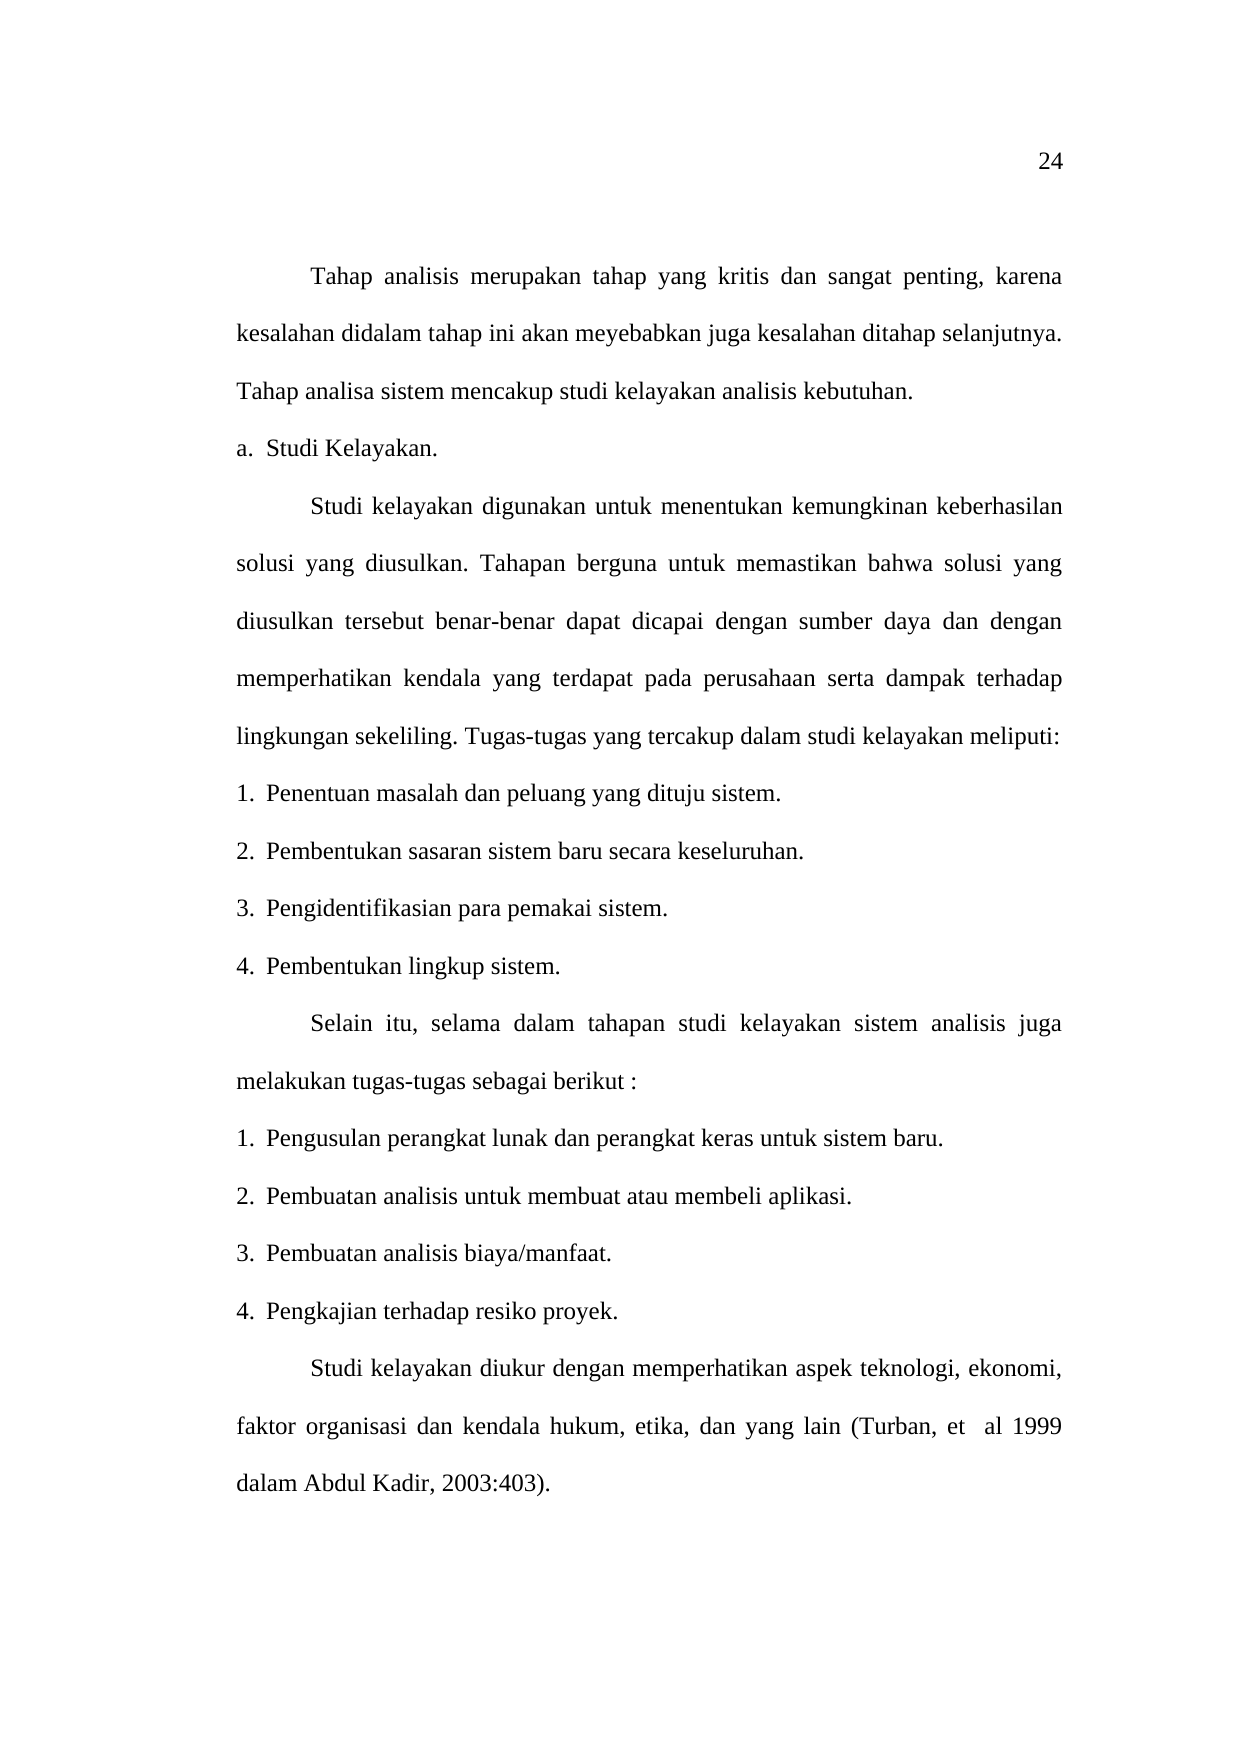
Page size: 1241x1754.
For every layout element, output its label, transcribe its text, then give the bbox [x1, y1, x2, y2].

text Tahap analisis merupakan tahap yang kritis dan sangat penting, karena kesalahan didalam tahap ini akan meyebabkan juga kesalahan ditahap selanjutnya. Tahap analisa sistem mencakup studi kelayakan analisis kebutuhan. [236, 261, 1063, 405]
text Studi kelayakan digunakan untuk menentukan kemungkinan keberhasilan solusi yang diusulkan. Tahapan berguna untuk memastikan bahwa solusi yang diusulkan tersebut benar-benar dapat dicapai dengan sumber daya dan dengan memperhatikan kendala yang terdapat pada perusahaan serta dampak terhadap lingkungan sekeliling. Tugas-tugas yang tercakup dalam studi kelayakan meliputi: [236, 491, 1063, 750]
list Pengkajian terhadap resiko proyek. [236, 1296, 1063, 1325]
text Selain itu, selama dalam tahapan studi kelayakan sistem analisis juga melakukan tugas-tugas sebagai berikut : [236, 1008, 1063, 1095]
list Pembentukan sasaran sistem baru secara keseluruhan. [236, 836, 1063, 865]
list Studi Kelayakan. [236, 433, 1063, 462]
list Penentuan masalah dan peluang yang dituju sistem. [236, 778, 1063, 807]
list Pengidentifikasian para pemakai sistem. [236, 893, 1063, 922]
text Studi kelayakan diukur dengan memperhatikan aspek teknologi, ekonomi, faktor organisasi dan kendala hukum, etika, dan yang lain (Turban, et al 1999 dalam Abdul Kadir, 2003:403). [236, 1353, 1063, 1497]
list Pembuatan analisis biaya/manfaat. [236, 1238, 1063, 1267]
list Pengusulan perangkat lunak dan perangkat keras untuk sistem baru. [236, 1123, 1063, 1152]
list Pembuatan analisis untuk membuat atau membeli aplikasi. [236, 1181, 1063, 1210]
list Pembentukan lingkup sistem. [236, 951, 1063, 980]
